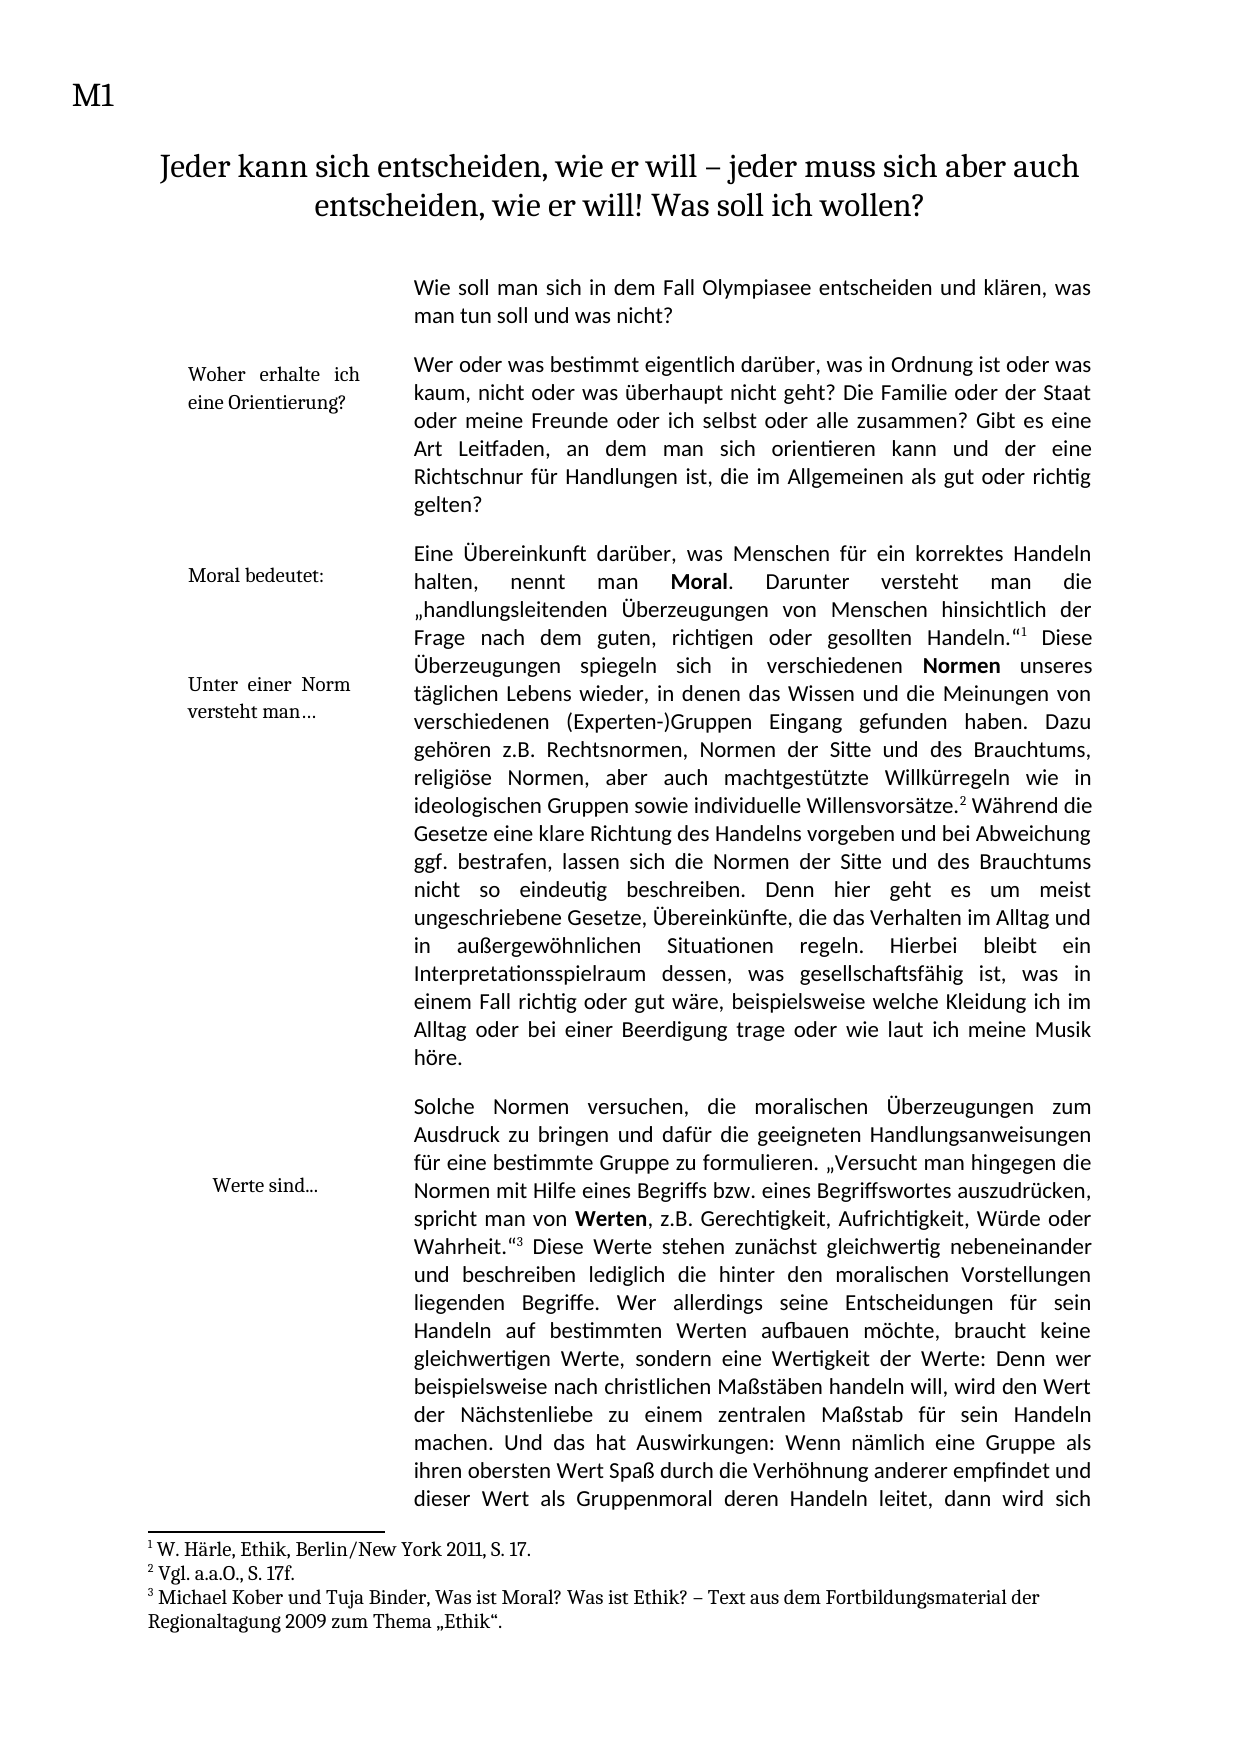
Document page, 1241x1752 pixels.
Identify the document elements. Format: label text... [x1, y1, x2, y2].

text Eine Übereinkunft darüber, was Menschen für ein korrektes Handeln halten, nennt man Moral. Darunter versteht man die „handlungsleitenden Überzeugungen von Menschen hinsichtlich der Frage nach dem guten, richtigen oder gesollten Handeln.“ Diese Überzeugungen spiegeln sich in verschiedenen Normen unseres täglichen Lebens wieder, in denen das Wissen und die Meinungen von verschiedenen (Experten-)Gruppen Eingang gefunden haben. Dazu gehören z.B. Rechtsnormen, Normen der Sitte und des Brauchtums, religiöse Normen, aber auch machtgestützte Willkürregeln wie in ideologischen Gruppen sowie individuelle Willensvorsätze. Während die Gesetze eine klare Richtung des Handelns vorgeben und bei Abweichung ggf. bestrafen, lassen sich die Normen der Sitte und des Brauchtums nicht so eindeutig beschreiben. Denn hier geht es um meist ungeschriebene Gesetze, Übereinkünfte, die das Verhalten im Alltag und in außergewöhnlichen Situationen regeln. Hierbei bleibt ein Interpretationsspielraum dessen, was gesellschaftsfähig ist, was in einem Fall richtig oder gut wäre, beispielsweise welche Kleidung ich im Alltag oder bei einer Beerdigung trage oder wie laut ich meine Musik höre. [413, 539, 1092, 1071]
text Wie soll man sich in dem Fall Olympiasee entscheiden und klären, was man tun soll und was nicht? [413, 273, 1092, 329]
text Jeder kann sich entscheiden, wie er will – jeder muss sich aber auch entscheiden, wie er will! Was soll ich wollen? [148, 148, 1092, 224]
text Wer oder was bestimmt eigentlich darüber, was in Ordnung ist oder was kaum, nicht oder was überhaupt nicht geht? Die Familie oder der Staat oder meine Freunde oder ich selbst oder alle zusammen? Gibt es eine Art Leitfaden, an dem man sich orientieren kann und der eine Richtschnur für Handlungen ist, die im Allgemeinen als gut oder richtig gelten? [413, 350, 1092, 518]
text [413, 1092, 1092, 1513]
